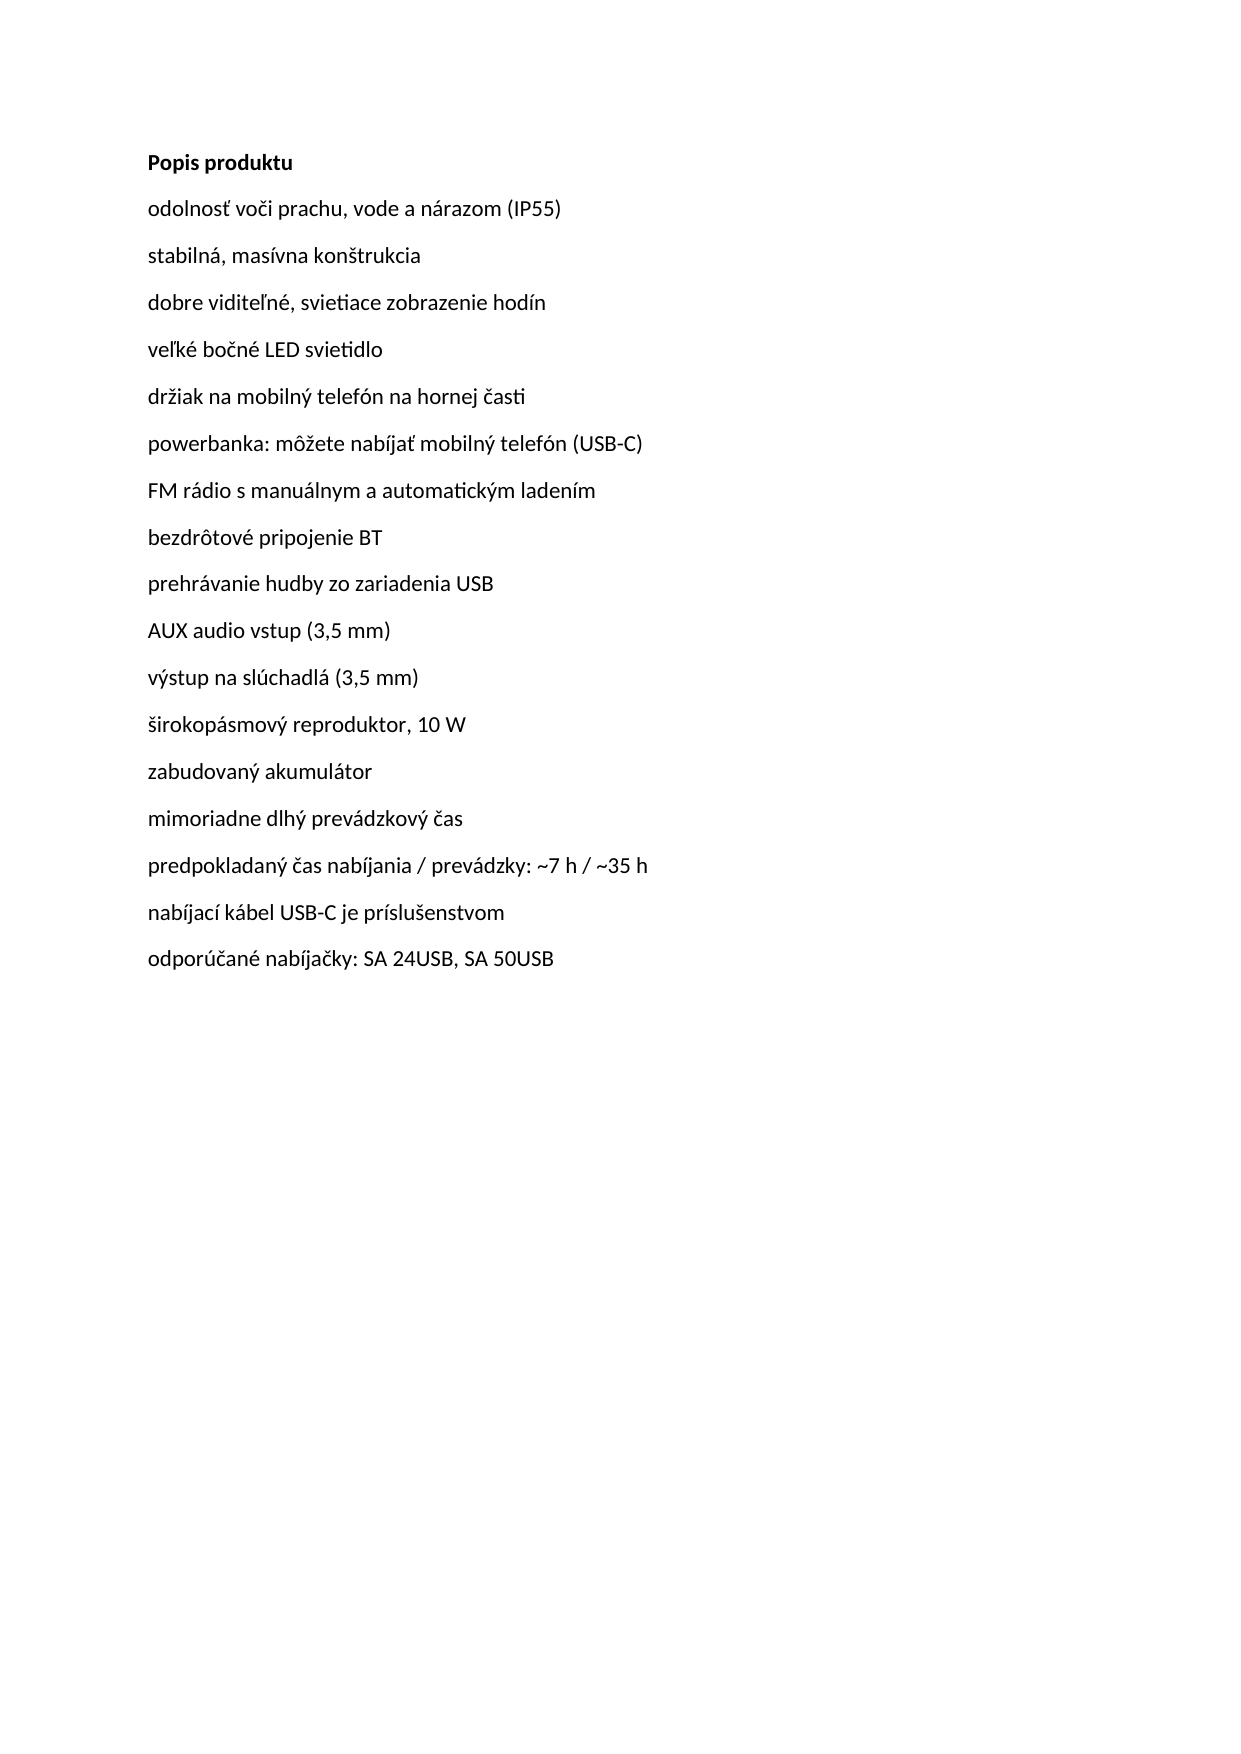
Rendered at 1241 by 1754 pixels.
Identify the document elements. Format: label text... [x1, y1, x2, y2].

text powerbanka: môžete nabíjať mobilný telefón (USB-C) [148, 429, 1093, 457]
text mimoriadne dlhý prevádzkový čas [148, 804, 1093, 832]
text stabilná, masívna konštrukcia [148, 241, 1093, 269]
text odolnosť voči prachu, vode a nárazom (IP55) [148, 194, 1093, 222]
text predpokladaný čas nabíjania / prevádzky: ~7 h / ~35 h [148, 851, 1093, 879]
text AUX audio vstup (3,5 mm) [148, 616, 1093, 644]
text FM rádio s manuálnym a automatickým ladením [148, 476, 1093, 504]
text širokopásmový reproduktor, 10 W [148, 710, 1093, 738]
text veľké bočné LED svietidlo [148, 335, 1093, 363]
text nabíjací kábel USB-C je príslušenstvom [148, 898, 1093, 926]
text zabudovaný akumulátor [148, 757, 1093, 785]
text dobre viditeľné, svietiace zobrazenie hodín [148, 288, 1093, 316]
text bezdrôtové pripojenie BT [148, 523, 1093, 551]
text odporúčané nabíjačky: SA 24USB, SA 50USB [148, 944, 1093, 972]
text Popis produktu [148, 148, 1093, 176]
text výstup na slúchadlá (3,5 mm) [148, 663, 1093, 691]
text držiak na mobilný telefón na hornej časti [148, 382, 1093, 410]
text prehrávanie hudby zo zariadenia USB [148, 569, 1093, 597]
